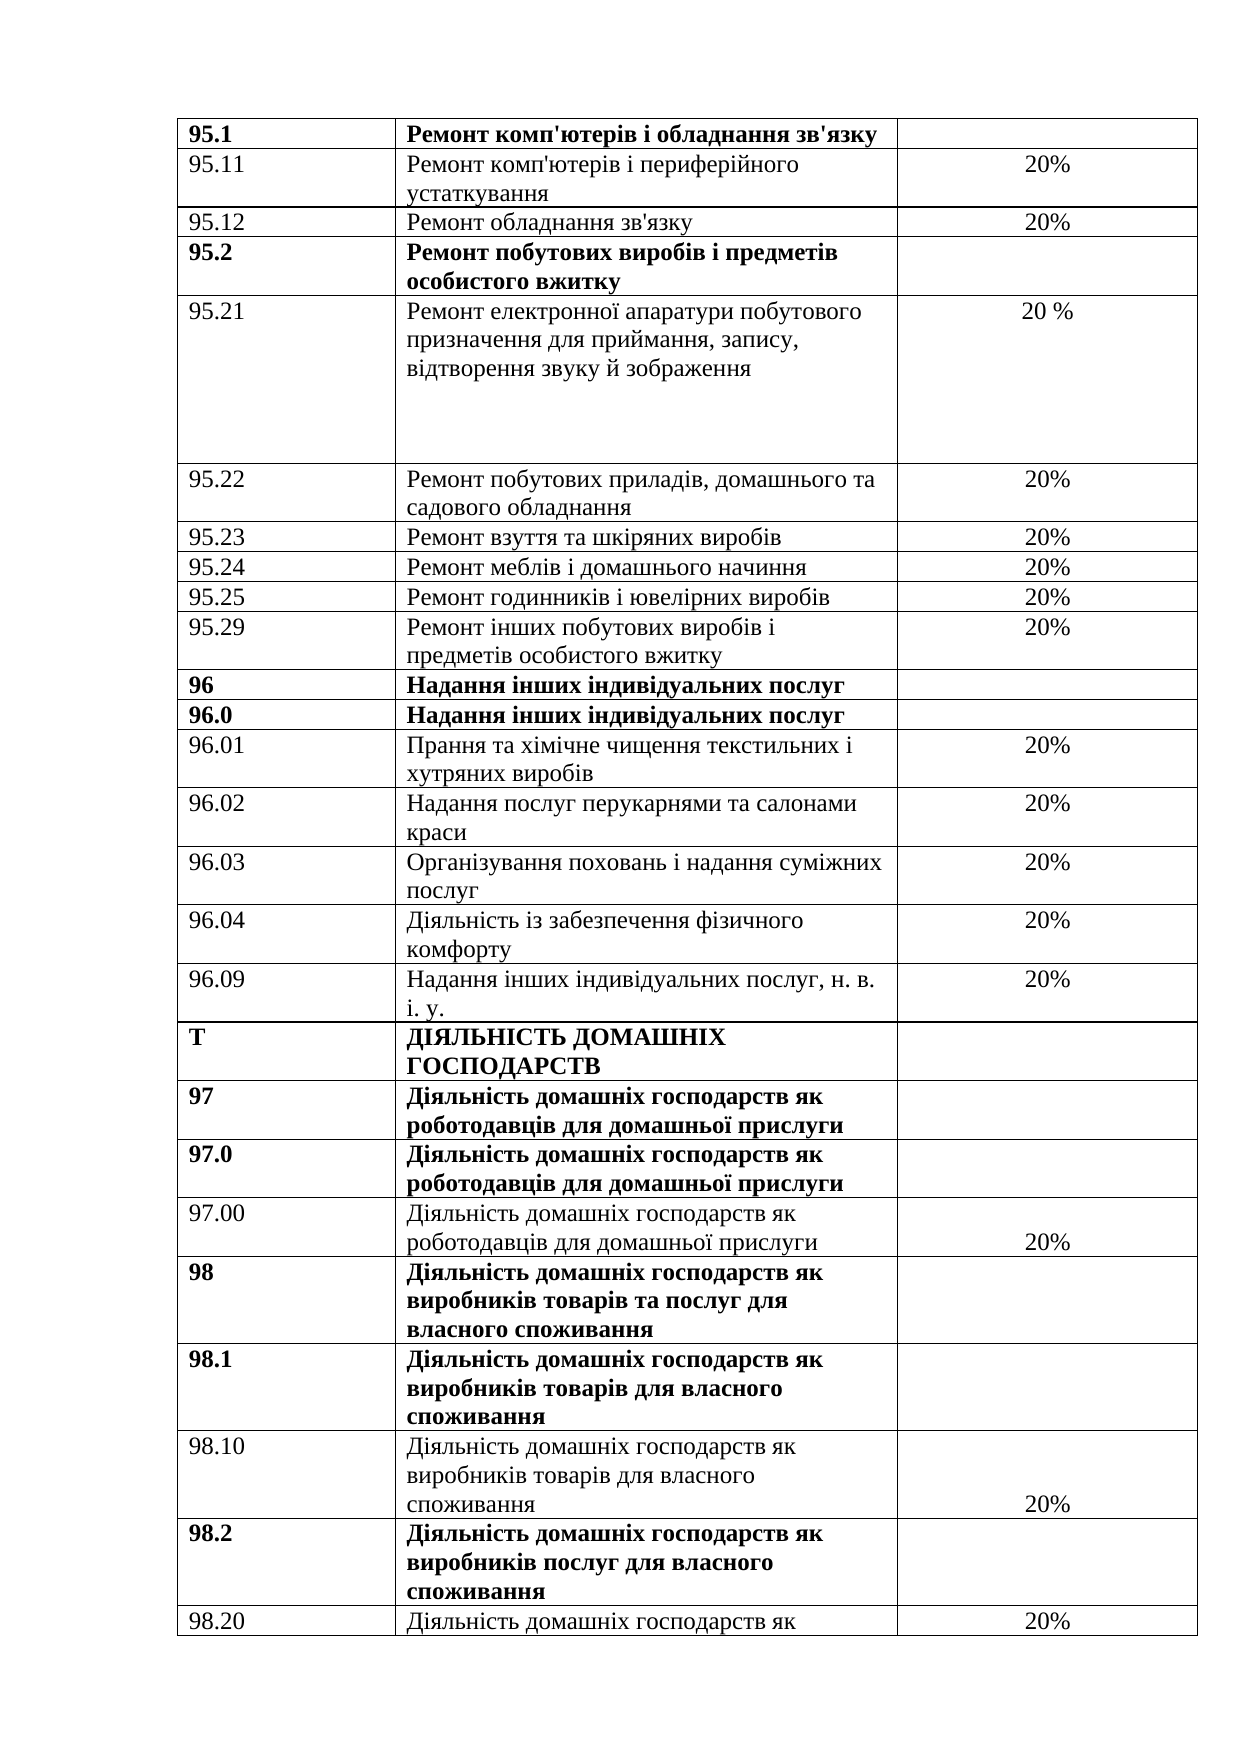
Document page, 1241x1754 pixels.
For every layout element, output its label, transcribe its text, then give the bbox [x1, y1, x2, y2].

table_cell 98.2 [178, 1519, 395, 1605]
table_cell Ремонт комп'ютерів і периферійного устаткування [396, 149, 897, 206]
table_cell Надання інших індивідуальних послуг, н. в. і. у. [396, 964, 897, 1021]
table_cell 20% [898, 582, 1197, 611]
table_cell 95.21 [178, 296, 395, 463]
table_cell 20 % [898, 296, 1197, 463]
table_cell 95.29 [178, 612, 395, 669]
table_cell 20% [898, 788, 1197, 846]
table_cell Ремонт обладнання зв'язку [396, 208, 897, 236]
table_cell 95.12 [178, 208, 395, 236]
table_cell Ремонт електронної апаратури побутового призначення для приймання, запису, відтворення звуку й зображення [396, 296, 897, 463]
table_cell [898, 1257, 1197, 1343]
table_cell 20% [898, 964, 1197, 1021]
table_cell 96 [178, 670, 395, 699]
table_cell Надання послуг перукарнями та салонами краси [396, 788, 897, 846]
table_cell ДІЯЛЬНІСТЬ ДОМАШНІХ ГОСПОДАРСТВ [396, 1023, 897, 1080]
table_cell 98 [178, 1257, 395, 1343]
table_cell Діяльність домашніх господарств як роботодавців для домашньої прислуги [396, 1140, 897, 1197]
table_cell Ремонт меблів і домашнього начиння [396, 552, 897, 581]
table_cell [898, 700, 1197, 729]
table_cell 98.1 [178, 1344, 395, 1430]
table_cell Ремонт комп'ютерів і обладнання зв'язку [396, 119, 897, 148]
table_cell Надання інших індивідуальних послуг [396, 700, 897, 729]
table_cell 98.20 [178, 1606, 395, 1634]
table_cell 95.23 [178, 522, 395, 551]
table_cell Діяльність домашніх господарств як виробників товарів для власного споживання [396, 1431, 897, 1517]
table_cell 96.0 [178, 700, 395, 729]
table_cell Ремонт взуття та шкіряних виробів [396, 522, 897, 551]
table_cell 20% [898, 730, 1197, 787]
table_cell 20% [898, 552, 1197, 581]
table_cell 20% [898, 522, 1197, 551]
table_cell 97.0 [178, 1140, 395, 1197]
table_cell 95.25 [178, 582, 395, 611]
table_cell Діяльність домашніх господарств як виробників товарів для власного споживання [396, 1344, 897, 1430]
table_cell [396, 1519, 897, 1605]
table_cell [898, 1344, 1197, 1430]
table_cell 97 [178, 1081, 395, 1138]
table_cell 20% [898, 1606, 1197, 1634]
table_cell 98.10 [178, 1431, 395, 1517]
table_cell 96.09 [178, 964, 395, 1021]
table_cell Ремонт побутових виробів і предметів особистого вжитку [396, 237, 897, 295]
table_cell 20% [898, 847, 1197, 904]
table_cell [396, 1606, 897, 1634]
table_cell 20% [898, 612, 1197, 669]
table_cell 20% [898, 149, 1197, 206]
table_cell Діяльність із забезпечення фізичного комфорту [396, 905, 897, 963]
table_cell [898, 119, 1197, 148]
table_cell 96.01 [178, 730, 395, 787]
table_cell 20% [898, 1198, 1197, 1256]
table_cell 20% [898, 1431, 1197, 1517]
table_cell [898, 1081, 1197, 1138]
table_cell Діяльність домашніх господарств як роботодавців для домашньої прислуги [396, 1081, 897, 1138]
table_cell 96.03 [178, 847, 395, 904]
table_cell Прання та хімічне чищення текстильних і хутряних виробів [396, 730, 897, 787]
table_cell T [178, 1023, 395, 1080]
table_cell 95.24 [178, 552, 395, 581]
table_cell [898, 1519, 1197, 1605]
table_cell [898, 1140, 1197, 1197]
table_cell Діяльність домашніх господарств як роботодавців для домашньої прислуги [396, 1198, 897, 1256]
table_cell 95.22 [178, 464, 395, 521]
table_cell Ремонт годинників і ювелірних виробів [396, 582, 897, 611]
table_cell 95.11 [178, 149, 395, 206]
table_cell Ремонт інших побутових виробів і предметів особистого вжитку [396, 612, 897, 669]
table_cell 96.02 [178, 788, 395, 846]
table_cell Ремонт побутових приладів, домашнього та садового обладнання [396, 464, 897, 521]
table_cell 96.04 [178, 905, 395, 963]
table_cell [898, 237, 1197, 295]
table_cell 20% [898, 464, 1197, 521]
table_cell 95.1 [178, 119, 395, 148]
table_cell Надання інших індивідуальних послуг [396, 670, 897, 699]
table_cell 20% [898, 208, 1197, 236]
table_cell [898, 1023, 1197, 1080]
table_cell Організування поховань і надання суміжних послуг [396, 847, 897, 904]
table_cell 20% [898, 905, 1197, 963]
table_cell 95.2 [178, 237, 395, 295]
table_cell [898, 670, 1197, 699]
table_cell 97.00 [178, 1198, 395, 1256]
table_cell Діяльність домашніх господарств як виробників товарів та послуг для власного споживання [396, 1257, 897, 1343]
